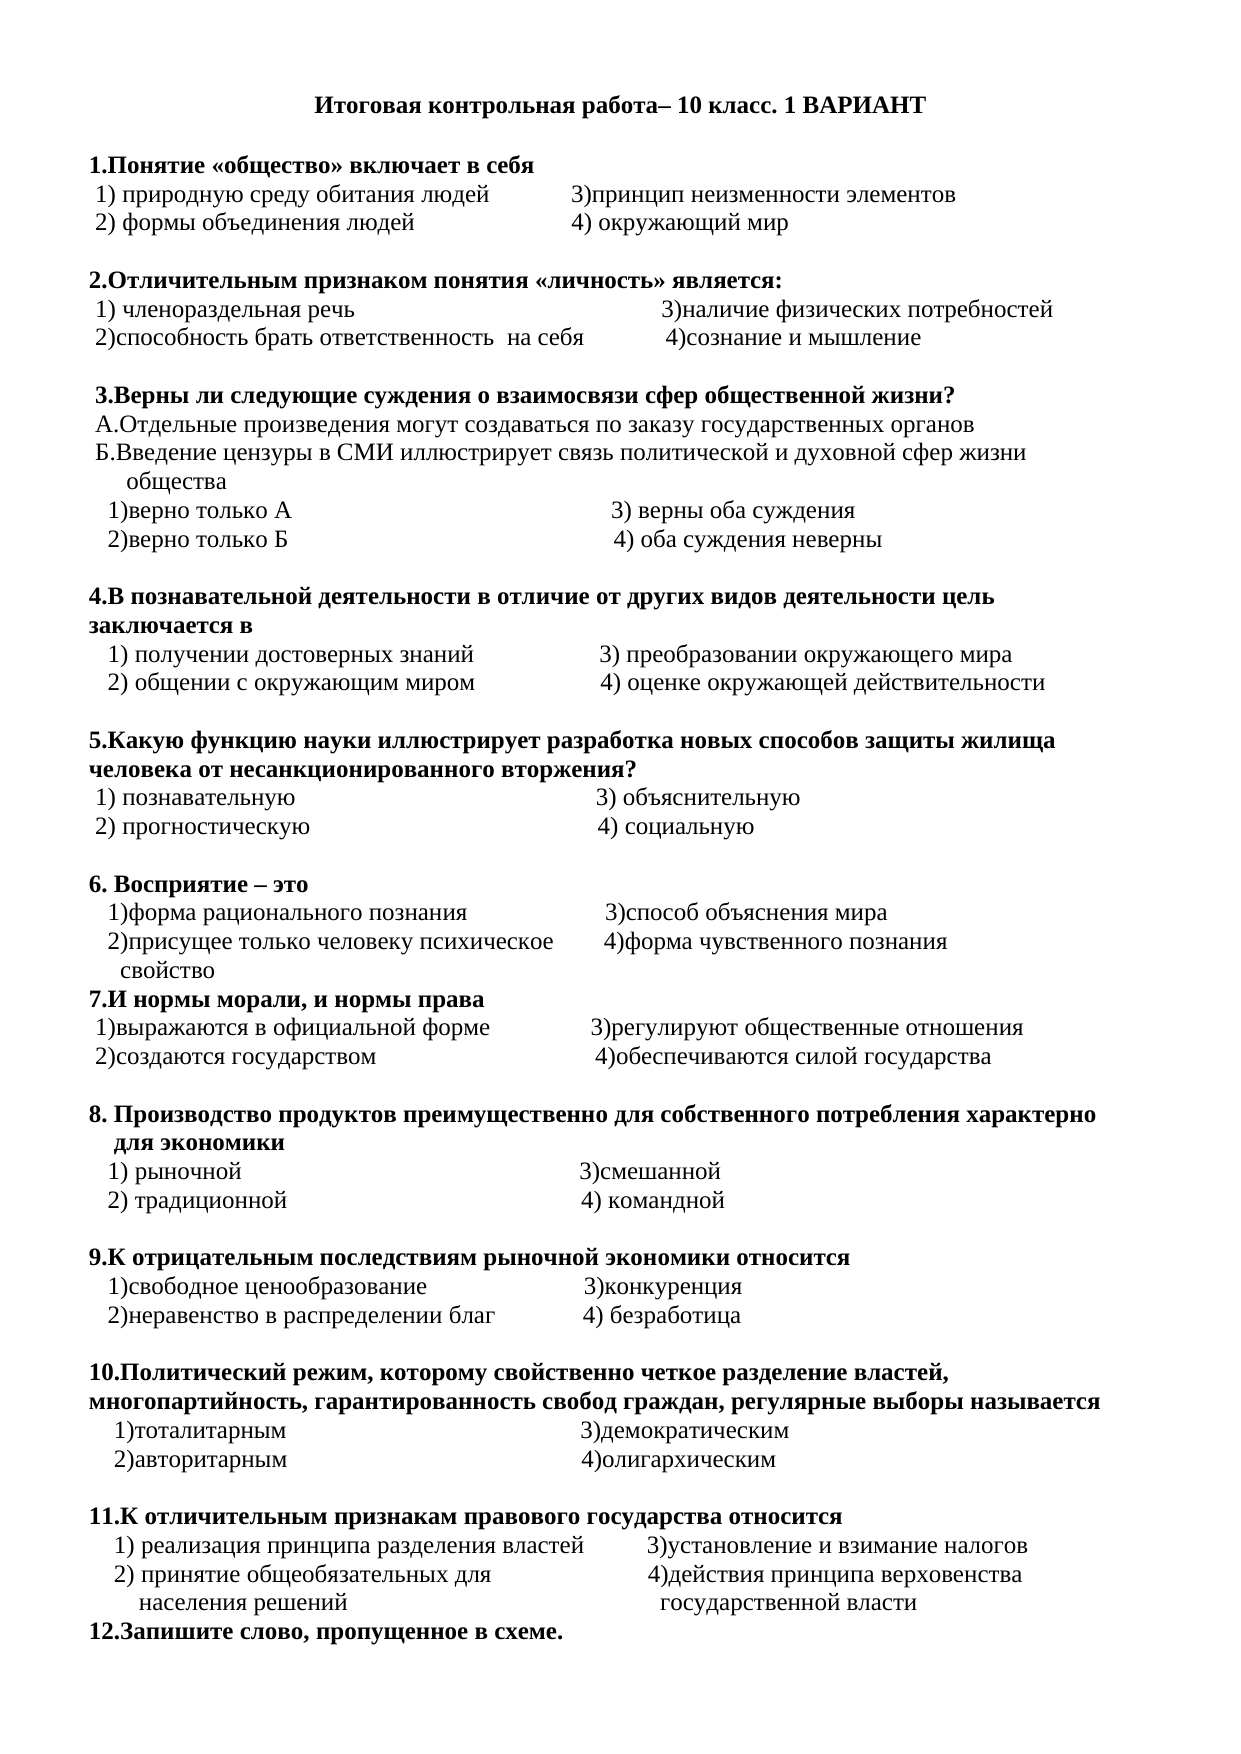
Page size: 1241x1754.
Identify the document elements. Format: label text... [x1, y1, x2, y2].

text Б.Введение цензуры в СМИ иллюстрирует связь политической и духовной сфер жизни [89, 437, 1152, 466]
text 1) членораздельная речь 3)наличие физических потребностей [89, 294, 1152, 322]
text 1)выражаются в официальной форме 3)регулируют общественные отношения [89, 1012, 1152, 1041]
text 1) природную среду обитания людей 3)принцип неизменности элементов [89, 179, 1152, 207]
text 8. Производство продуктов преимущественно для собственного потребления характерно [89, 1099, 1152, 1127]
text 1) реализация принципа разделения властей 3)установление и взимание налогов [89, 1530, 1152, 1559]
text 2) прогностическую 4) социальную [89, 811, 1152, 840]
text для экономики [89, 1127, 1152, 1156]
text 1)форма рационального познания 3)способ объяснения мира [89, 897, 1152, 926]
text 2)присущее только человеку психическое 4)форма чувственного познания [89, 926, 1152, 955]
text 9.К отрицательным последствиям рыночной экономики относится [89, 1242, 1152, 1271]
text 4.В познавательной деятельности в отличие от других видов деятельности цель заключается в [89, 581, 1152, 639]
text А.Отдельные произведения могут создаваться по заказу государственных органов [89, 409, 1152, 437]
text 2)способность брать ответственность на себя 4)сознание и мышление [89, 322, 1152, 351]
text 1) получении достоверных знаний 3) преобразовании окружающего мира [89, 639, 1152, 667]
text свойство [89, 955, 1152, 984]
text 1)тоталитарным 3)демократическим [89, 1415, 1152, 1444]
text 7.И нормы морали, и нормы права [89, 984, 1152, 1012]
text 2) формы объединения людей 4) окружающий мир [89, 207, 1152, 236]
text 10.Политический режим, которому свойственно четкое разделение властей, многопартийность, гарантированность свобод граждан, регулярные выборы называется [89, 1357, 1152, 1415]
text общества [89, 466, 1152, 495]
text 2) принятие общеобязательных для 4)действия принципа верховенства [89, 1559, 1152, 1587]
text 1)свободное ценообразование 3)конкуренция [89, 1271, 1152, 1300]
text 5.Какую функцию науки иллюстрирует разработка новых способов защиты жилища человека от несанкционированного вторжения? [89, 725, 1152, 782]
text 6. Восприятие – это [89, 869, 1152, 897]
text 1) рыночной 3)смешанной [89, 1156, 1152, 1185]
text 11.К отличительным признакам правового государства относится [89, 1501, 1152, 1530]
text 2.Отличительным признаком понятия «личность» является: [89, 265, 1152, 294]
text 2)создаются государством 4)обеспечиваются силой государства [89, 1041, 1152, 1070]
text Итоговая контрольная работа– 10 класс. 1 ВАРИАНТ [89, 89, 1152, 119]
text 1.Понятие «общество» включает в себя [89, 150, 1152, 179]
text 2) традиционной 4) командной [89, 1185, 1152, 1214]
text 1)верно только А 3) верны оба суждения [89, 495, 1152, 524]
text 2) общении с окружающим миром 4) оценке окружающей действительности [89, 667, 1152, 696]
text 3.Верны ли следующие суждения о взаимосвязи сфер общественной жизни? [89, 380, 1152, 409]
text 2)верно только Б 4) оба суждения неверны [89, 524, 1152, 552]
text населения решений государственной власти [89, 1587, 1152, 1616]
text 2)неравенство в распределении благ 4) безработица [89, 1300, 1152, 1329]
text 2)авторитарным 4)олигархическим [89, 1444, 1152, 1472]
text 1) познавательную 3) объяснительную [89, 782, 1152, 811]
text 12.Запишите слово, пропущенное в схеме. [89, 1616, 1152, 1645]
